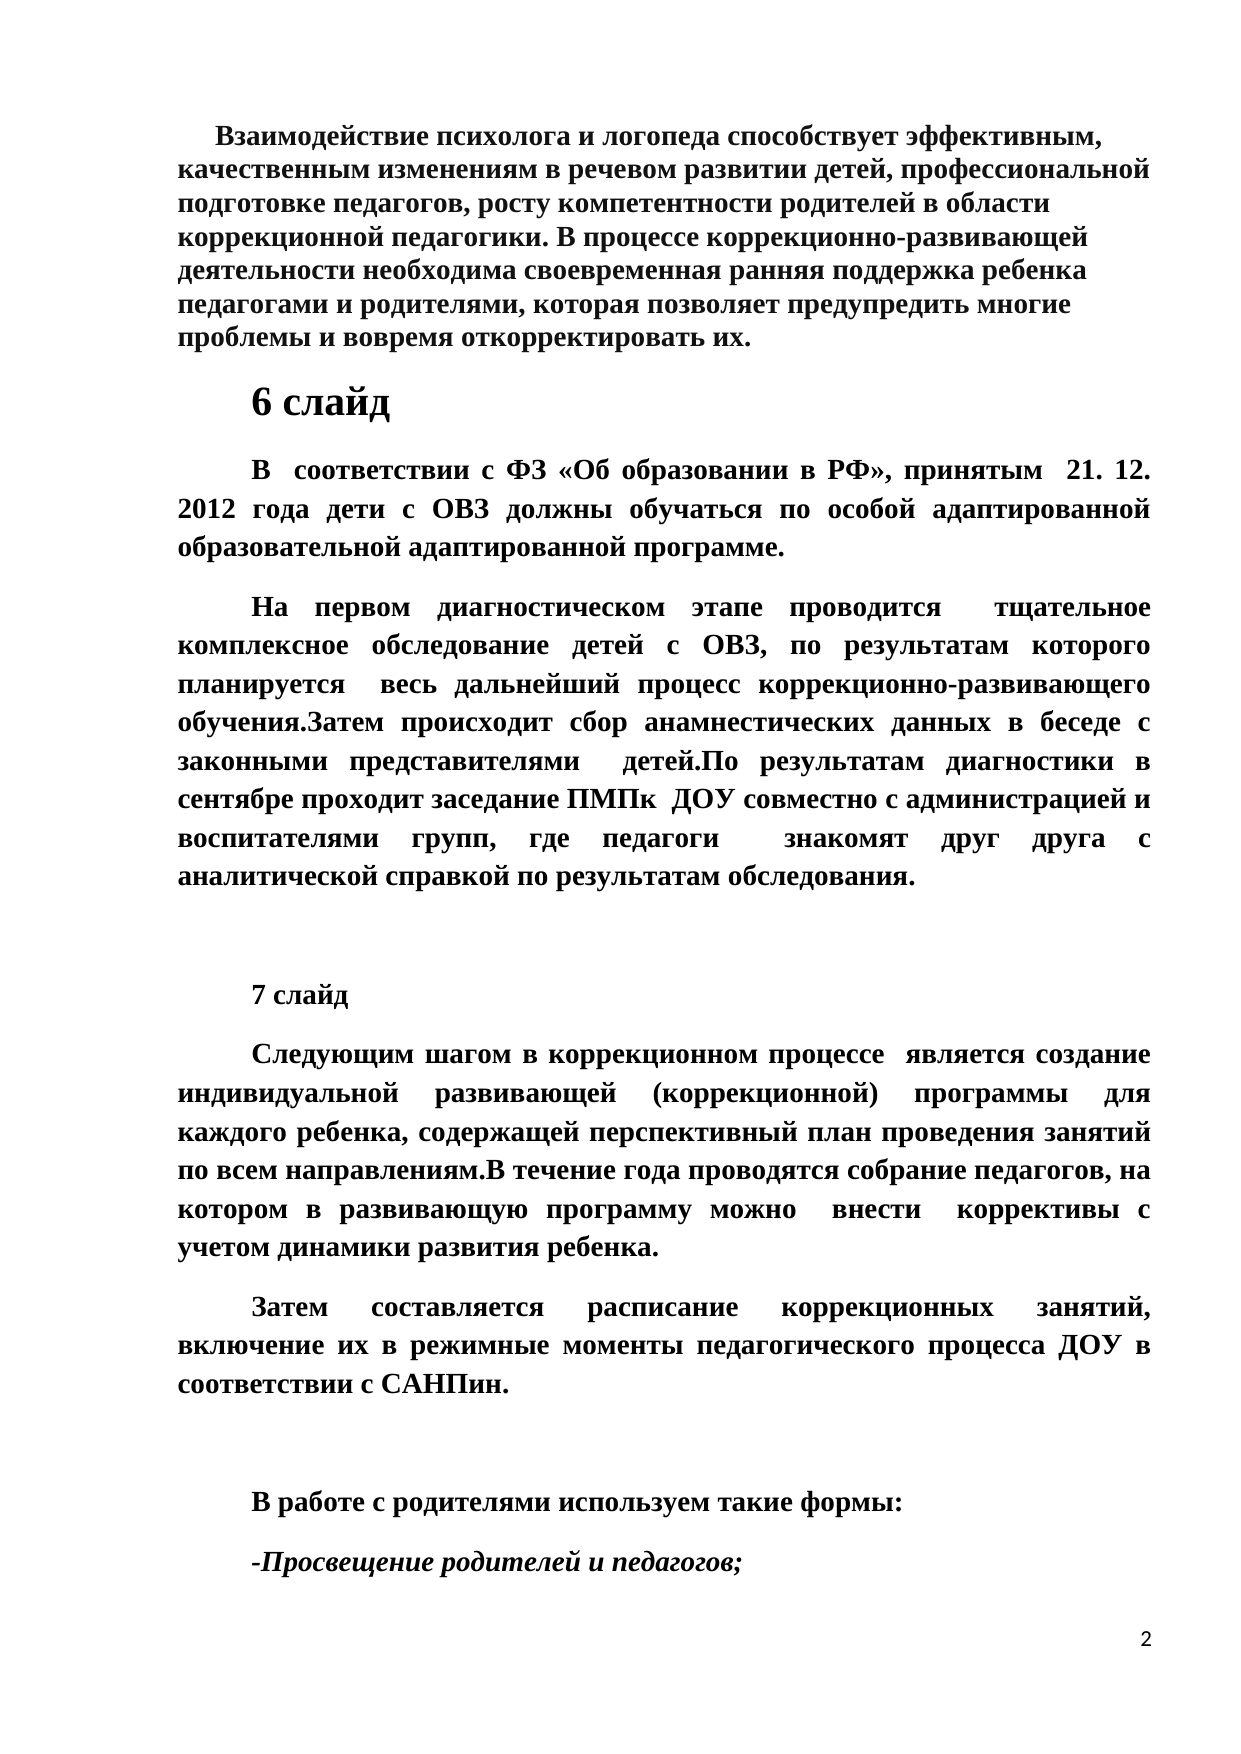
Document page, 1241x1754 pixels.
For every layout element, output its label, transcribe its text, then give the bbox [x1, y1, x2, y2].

text На первом диагностическом этапе проводится тщательное комплексное обследование детей с ОВЗ, по результатам которого планируется весь дальнейший процесс коррекционно-развивающего обучения.Затем происходит сбор анамнестических данных в беседе с законными представителями детей.По результатам диагностики в сентябре проходит заседание ПМПк ДОУ совместно с администрацией и воспитателями групп, где педагоги знакомят друг друга с аналитической справкой по результатам обследования. [177, 589, 1152, 892]
text Взаимодействие психолога и логопеда способствует эффективным, качественным изменениям в речевом развитии детей, профессиональной подготовке педагогов, росту компетентности родителей в области коррекционной педагогики. В процессе коррекционно-развивающей деятельности необходима своевременная ранняя поддержка ребенка педагогами и родителями, которая позволяет предупредить многие проблемы и вовремя откорректировать их. [177, 118, 1152, 353]
text 7 слайд [177, 977, 1152, 1011]
text Затем составляется расписание коррекционных занятий, включение их в режимные моменты педагогического процесса ДОУ в соответствии с САНПин. [177, 1289, 1152, 1399]
text 6 слайд [177, 376, 1152, 424]
text -Просвещение родителей и педагогов; [177, 1544, 1152, 1577]
text В работе с родителями используем такие формы: [177, 1484, 1152, 1518]
text В соответствии с ФЗ «Об образовании в РФ», принятым 21. 12. 2012 года дети с ОВЗ должны обучаться по особой адаптированной образовательной адаптированной программе. [177, 452, 1152, 563]
text Следующим шагом в коррекционном процессе является создание индивидуальной развивающей (коррекционной) программы для каждого ребенка, содержащей перспективный план проведения занятий по всем направлениям.В течение года проводятся собрание педагогов, на котором в развивающую программу можно внести коррективы с учетом динамики развития ребенка. [177, 1037, 1152, 1263]
